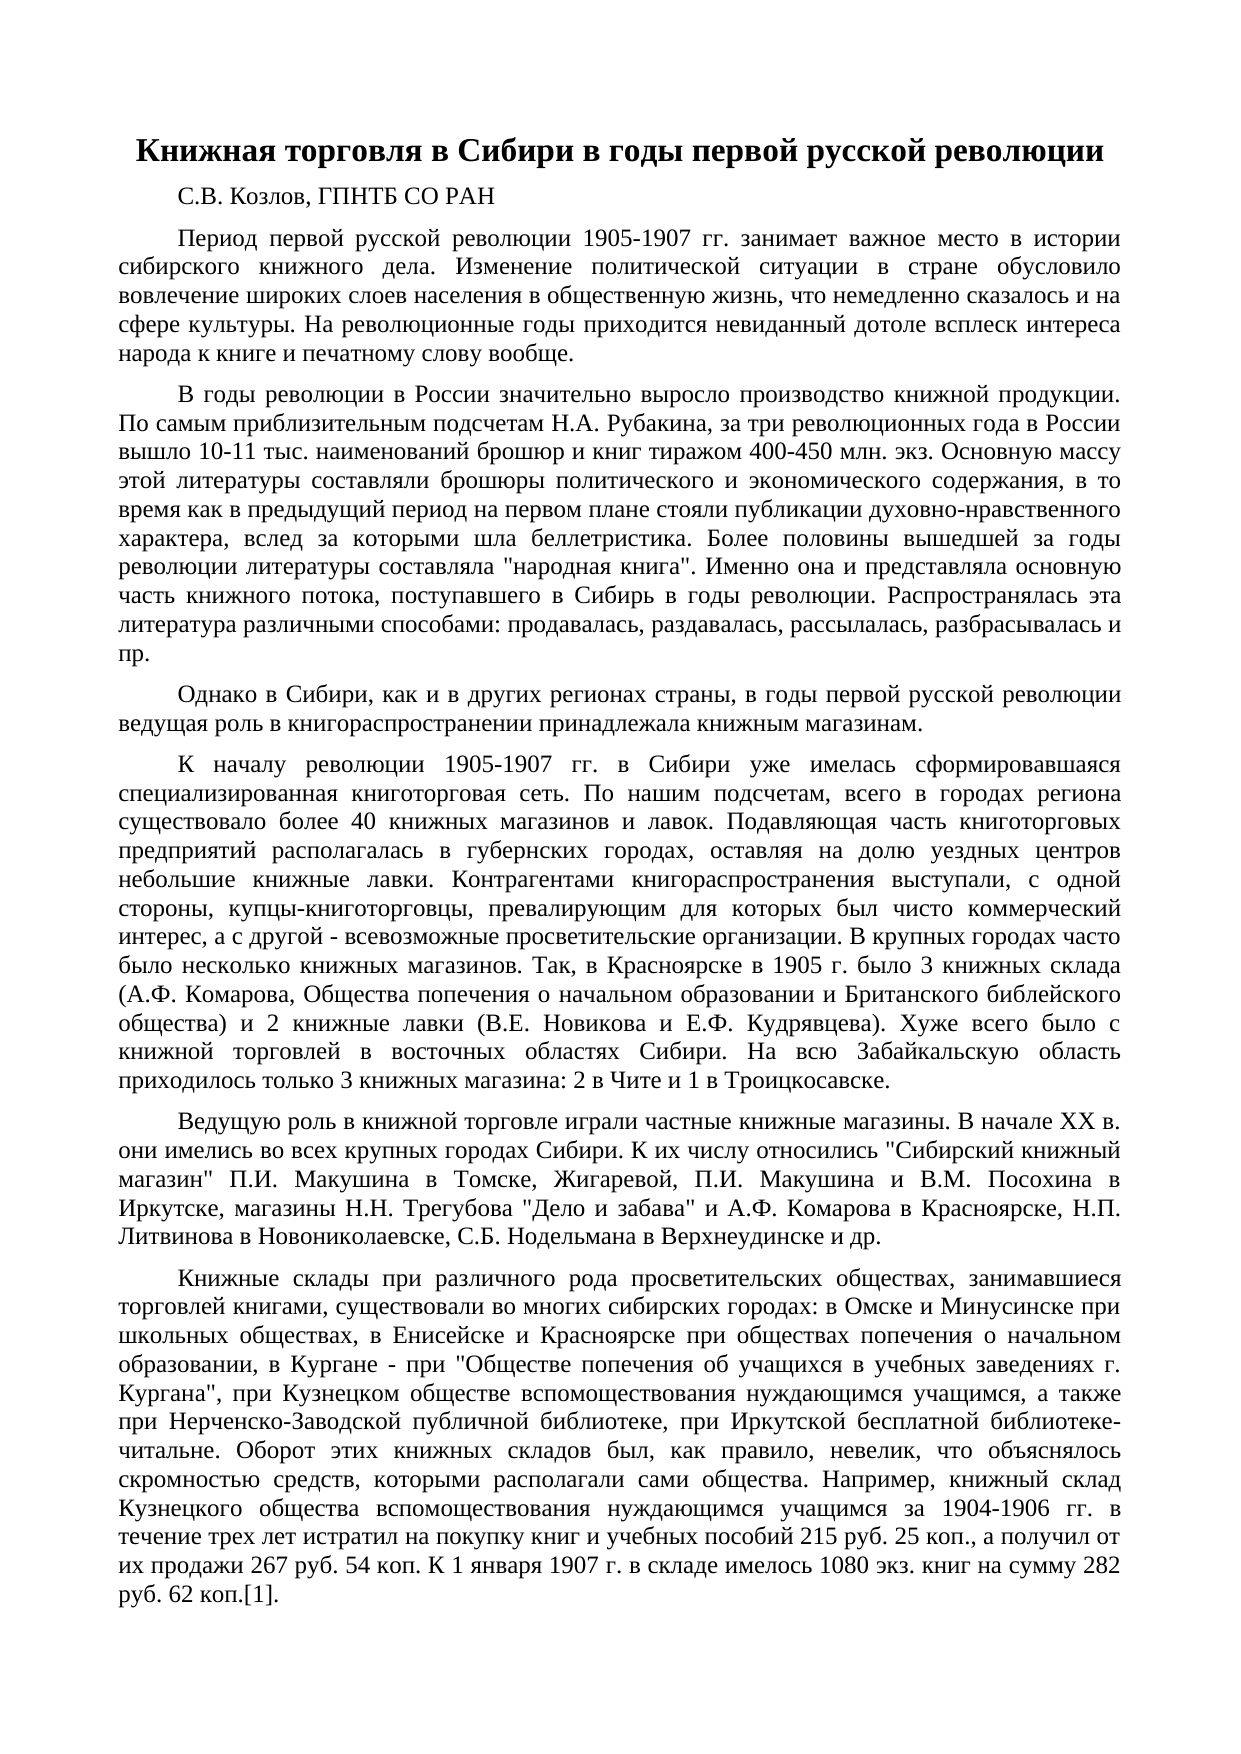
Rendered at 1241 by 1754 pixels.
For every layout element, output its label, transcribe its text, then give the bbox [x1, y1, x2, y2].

text К началу революции 1905-1907 гг. в Сибири уже имелась сформировавшаяся специализированная книготорговая сеть. По нашим подсчетам, всего в городах региона существовало более 40 книжных магазинов и лавок. Подавляющая часть книготорговых предприятий располагалась в губернских городах, оставляя на долю уездных центров небольшие книжные лавки. Контрагентами книгораспространения выступали, с одной стороны, купцы-книготорговцы, превалирующим для которых был чисто коммерческий интерес, а с другой - всевозможные просветительские организации. В крупных городах часто было несколько книжных магазинов. Так, в Красноярске в 1905 г. было 3 книжных склада (А.Ф. Комарова, Общества попечения о начальном образовании и Британского библейского общества) и 2 книжные лавки (В.Е. Новикова и Е.Ф. Кудрявцева). Хуже всего было с книжной торговлей в восточных областях Сибири. На всю Забайкальскую область приходилось только 3 книжных магазина: 2 в Чите и 1 в Троицкосавске. [118, 749, 1122, 1094]
text С.В. Козлов, ГПНТБ СО РАН [118, 181, 1122, 210]
text Однако в Сибири, как и в других регионах страны, в годы первой русской революции ведущая роль в книгораспространении принадлежала книжным магазинам. [118, 679, 1122, 736]
text Книжные склады при различного рода просветительских обществах, занимавшиеся торговлей книгами, существовали во многих сибирских городах: в Омске и Минусинске при школьных обществах, в Енисейске и Красноярске при обществах попечения о начальном образовании, в Кургане - при "Обществе попечения об учащихся в учебных заведениях г. Кургана", при Кузнецком обществе вспомоществования нуждающимся учащимся, а также при Нерченско-Заводской публичной библиотеке, при Иркутской бесплатной библиотеке-читальне. Оборот этих книжных складов был, как правило, невелик, что объяснялось скромностью средств, которыми располагали сами общества. Например, книжный склад Кузнецкого общества вспомоществования нуждающимся учащимся за 1904-1906 гг. в течение трех лет истратил на покупку книг и учебных пособий 215 руб. 25 коп., а получил от их продажи 267 руб. 54 коп. К 1 января 1907 г. в складе имелось 1080 экз. книг на сумму 282 руб. 62 коп.[1]. [118, 1263, 1122, 1608]
text В годы революции в России значительно выросло производство книжной продукции. По самым приблизительным подсчетам Н.А. Рубакина, за три революционных года в России вышло 10-11 тыс. наименований брошюр и книг тиражом 400-450 млн. экз. Основную массу этой литературы составляли брошюры политического и экономического содержания, в то время как в предыдущий период на первом плане стояли публикации духовно-нравственного характера, вслед за которыми шла беллетристика. Более половины вышедшей за годы революции литературы составляла "народная книга". Именно она и представляла основную часть книжного потока, поступавшего в Сибирь в годы революции. Распространялась эта литература различными способами: продавалась, раздавалась, рассылалась, разбрасывалась и пр. [118, 379, 1122, 666]
text Период первой русской революции 1905-1907 гг. занимает важное место в истории сибирского книжного дела. Изменение политической ситуации в стране обусловило вовлечение широких слоев населения в общественную жизнь, что немедленно сказалось и на сфере культуры. На революционные годы приходится невиданный дотоле всплеск интереса народа к книге и печатному слову вообще. [118, 223, 1122, 366]
text Книжная торговля в Сибири в годы первой русской революции [118, 131, 1122, 169]
text Ведущую роль в книжной торговле играли частные книжные магазины. В начале XX в. они имелись во всех крупных городах Сибири. К их числу относились "Сибирский книжный магазин" П.И. Макушина в Томске, Жигаревой, П.И. Макушина и В.М. Посохина в Иркутске, магазины Н.Н. Трегубова "Дело и забава" и А.Ф. Комарова в Красноярске, Н.П. Литвинова в Новониколаевске, С.Б. Нодельмана в Верхнеудинске и др. [118, 1106, 1122, 1250]
